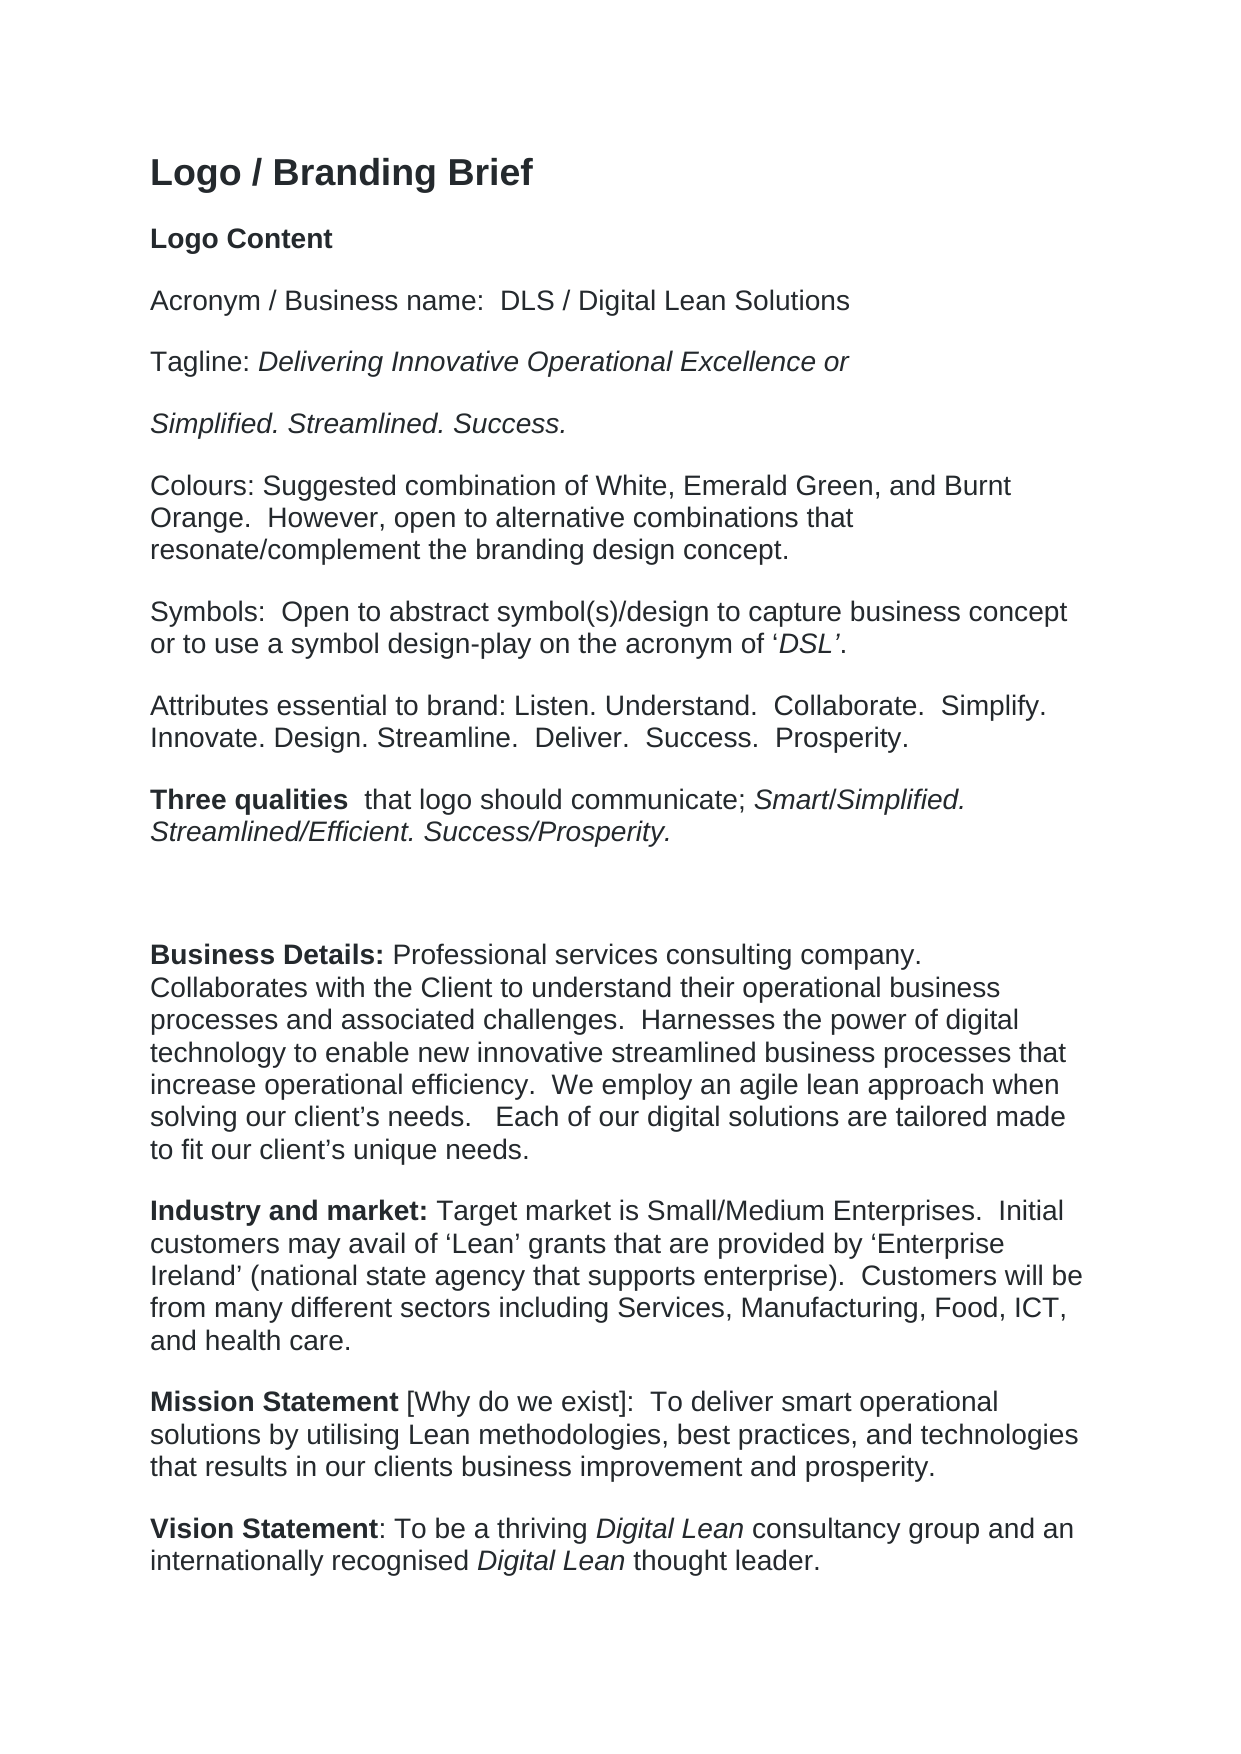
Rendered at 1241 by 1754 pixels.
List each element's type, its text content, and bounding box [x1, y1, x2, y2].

text Symbols: Open to abstract symbol(s)/design to capture business concept or to use a symbol design-play on the acronym of ‘DSL’. [150, 595, 1090, 660]
text Simplified. Streamlined. Success. [150, 407, 1090, 439]
text Colours: Suggested combination of White, Emerald Green, and Burnt Orange. However, open to alternative combinations that resonate/complement the branding design concept. [150, 468, 1090, 566]
text Industry and market: Target market is Small/Medium Enterprises. Initial customers may avail of ‘Lean’ grants that are provided by ‘Enterprise Ireland’ (national state agency that supports enterprise). Customers will be from many different sectors including Services, Manufacturing, Food, ICT, and health care. [150, 1194, 1090, 1356]
text Tagline: Delivering Innovative Operational Excellence or [150, 345, 1090, 378]
text Three qualities that logo should communicate; Smart/Simplified. Streamlined/Efficient. Success/Prosperity. [150, 783, 1090, 848]
text Logo Content [150, 222, 1090, 255]
text Attributes essential to brand: Listen. Understand. Collaborate. Simplify. Innovate. Design. Streamline. Deliver. Success. Prosperity. [150, 689, 1090, 754]
text Logo / Branding Brief [150, 150, 1090, 193]
text Acronym / Business name: DLS / Digital Lean Solutions [150, 284, 1090, 316]
text Business Details: Professional services consulting company. Collaborates with the Client to understand their operational business processes and associated challenges. Harnesses the power of digital technology to enable new innovative streamlined business processes that increase operational efficiency. We employ an agile lean approach when solving our client’s needs. Each of our digital solutions are tailored made to fit our client’s unique needs. [150, 938, 1090, 1165]
text Vision Statement: To be a thriving Digital Lean consultancy group and an internationally recognised Digital Lean thought leader. [150, 1512, 1090, 1577]
text Mission Statement [Why do we exist]: To deliver smart operational solutions by utilising Lean methodologies, best practices, and technologies that results in our clients business improvement and prosperity. [150, 1385, 1090, 1483]
